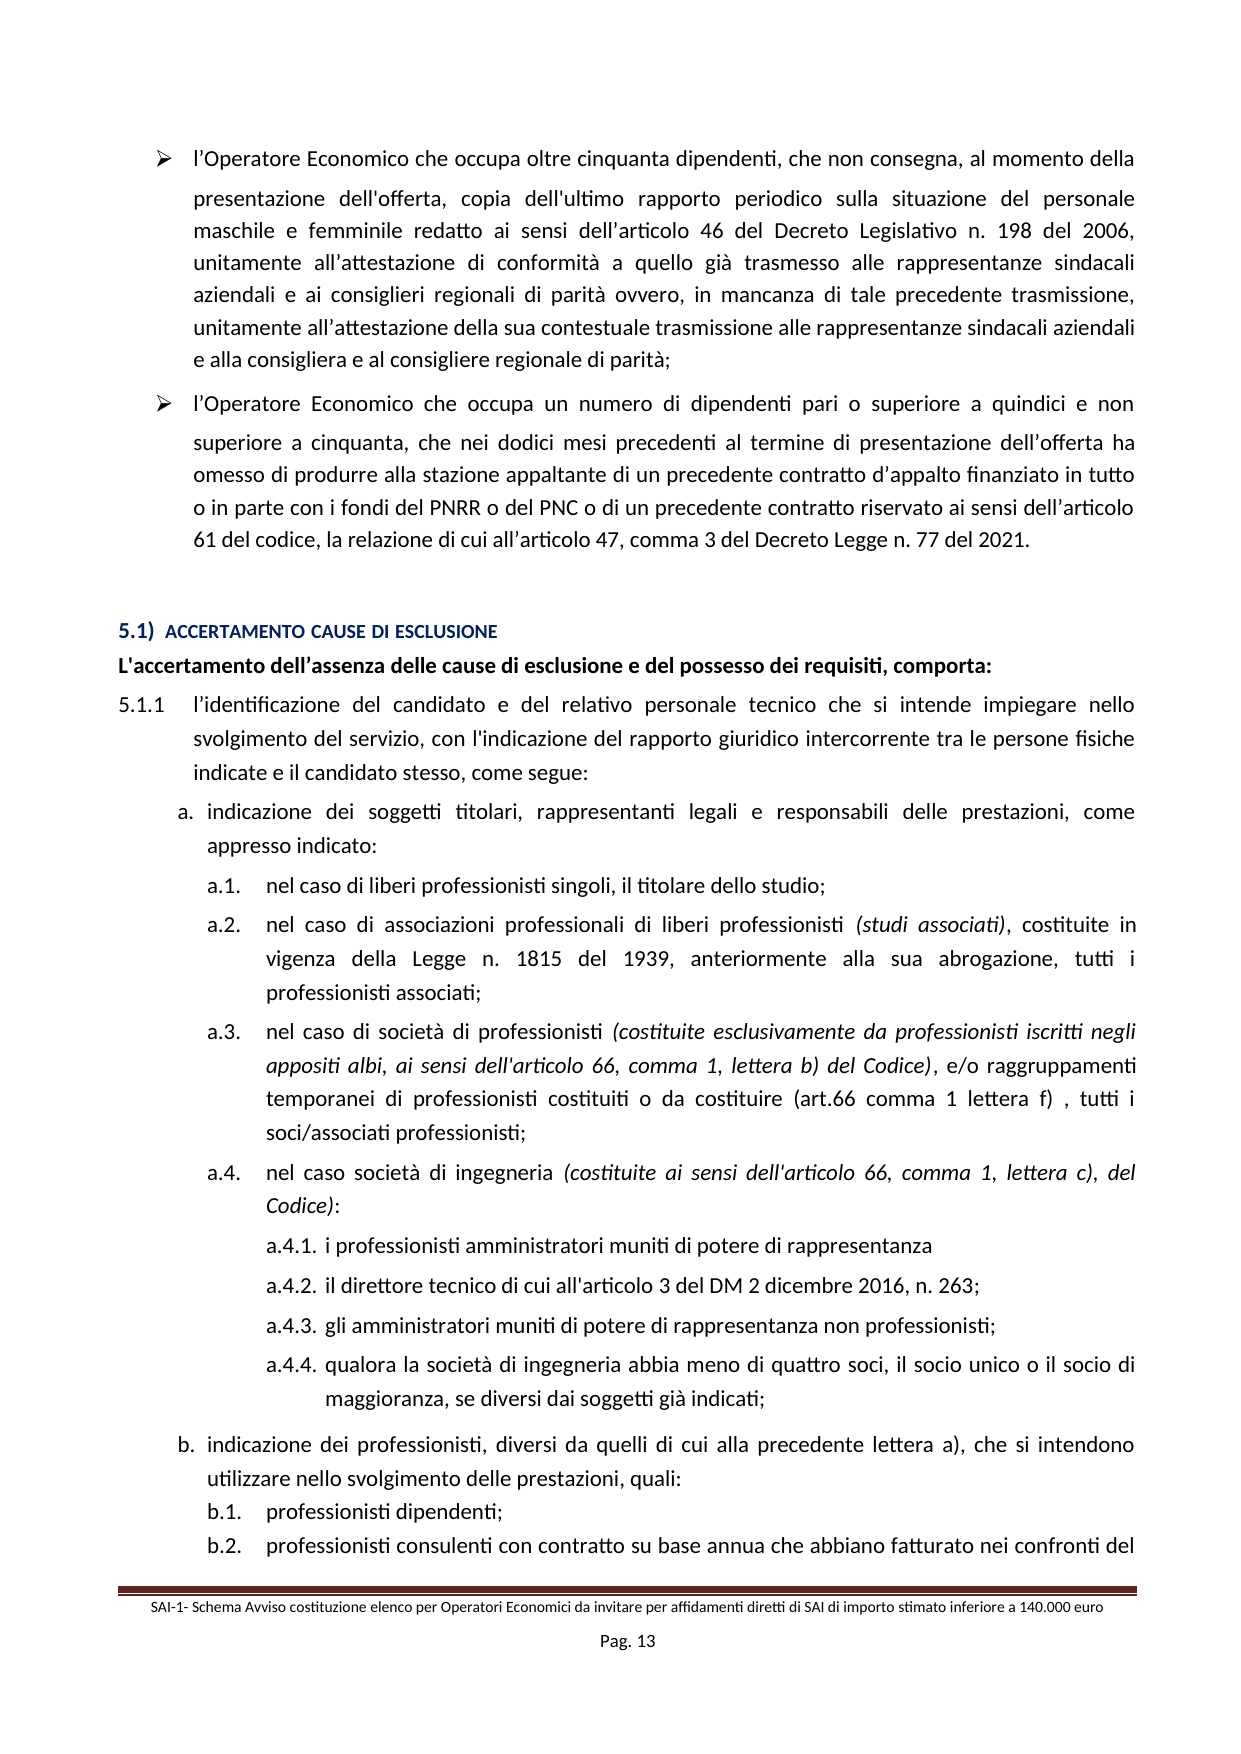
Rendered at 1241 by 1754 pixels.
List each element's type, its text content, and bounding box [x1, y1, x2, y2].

list gli amministratori muniti di potere di rappresentanza non professionisti; [266, 1311, 1137, 1339]
list nel caso di liberi professionisti singoli, il titolare dello studio; [207, 871, 1137, 899]
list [207, 1531, 1137, 1559]
list nel caso di associazioni professionali di liberi professionisti (studi associati), costituite in vigenza della Legge n. 1815 del 1939, anteriormente alla sua abrogazione, tutti i professionisti associati; [207, 911, 1137, 1006]
text L'accertamento dell’assenza delle cause di esclusione e del possesso dei requisiti, comporta: [118, 651, 1137, 679]
list l’Operatore Economico che occupa un numero di dipendenti pari o superiore a quindici e non superiore a cinquanta, che nei dodici mesi precedenti al termine di presentazione dell’offerta ha omesso di produrre alla stazione appaltante di un precedente contratto d’appalto finanziato in tutto o in parte con i fondi del PNRR o del PNC o di un precedente contratto riservato ai sensi dell’articolo 61 del codice, la relazione di cui all’articolo 47, comma 3 del Decreto Legge n. 77 del 2021. [156, 377, 1137, 553]
list indicazione dei professionisti, diversi da quelli di cui alla precedente lettera a), che si intendono utilizzare nello svolgimento delle prestazioni, quali: [177, 1430, 1137, 1492]
list i professionisti amministratori muniti di potere di rappresentanza [266, 1231, 1137, 1259]
list qualora la società di ingegneria abbia meno di quattro soci, il socio unico o il socio di maggioranza, se diversi dai soggetti già indicati; [266, 1351, 1137, 1412]
list nel caso di società di professionisti (costituite esclusivamente da professionisti iscritti negli appositi albi, ai sensi dell'articolo 66, comma 1, lettera b) del Codice), e/o raggruppamenti temporanei di professionisti costituiti o da costituire (art.66 comma 1 lettera f) , tutti i soci/associati professionisti; [207, 1017, 1137, 1146]
list l’identificazione del candidato e del relativo personale tecnico che si intende impiegare nello svolgimento del servizio, con l'indicazione del rapporto giuridico intercorrente tra le persone fisiche indicate e il candidato stesso, come segue: [118, 691, 1137, 786]
text 5.1) accertamento cause di esclusione [118, 614, 1137, 645]
list nel caso società di ingegneria (costituite ai sensi dell'articolo 66, comma 1, lettera c), del Codice): [207, 1158, 1137, 1219]
list indicazione dei soggetti titolari, rappresentanti legali e responsabili delle prestazioni, come appresso indicato: [177, 797, 1137, 859]
list il direttore tecnico di cui all'articolo 3 del DM 2 dicembre 2016, n. 263; [266, 1271, 1137, 1299]
list professionisti dipendenti; [207, 1497, 1137, 1525]
list l’Operatore Economico che occupa oltre cinquanta dipendenti, che non consegna, al momento della presentazione dell'offerta, copia dell'ultimo rapporto periodico sulla situazione del personale maschile e femminile redatto ai sensi dell’articolo 46 del Decreto Legislativo n. 198 del 2006, unitamente all’attestazione di conformità a quello già trasmesso alle rappresentanze sindacali aziendali e ai consiglieri regionali di parità ovvero, in mancanza di tale precedente trasmissione, unitamente all’attestazione della sua contestuale trasmissione alle rappresentanze sindacali aziendali e alla consigliera e al consigliere regionale di parità; [156, 133, 1137, 373]
